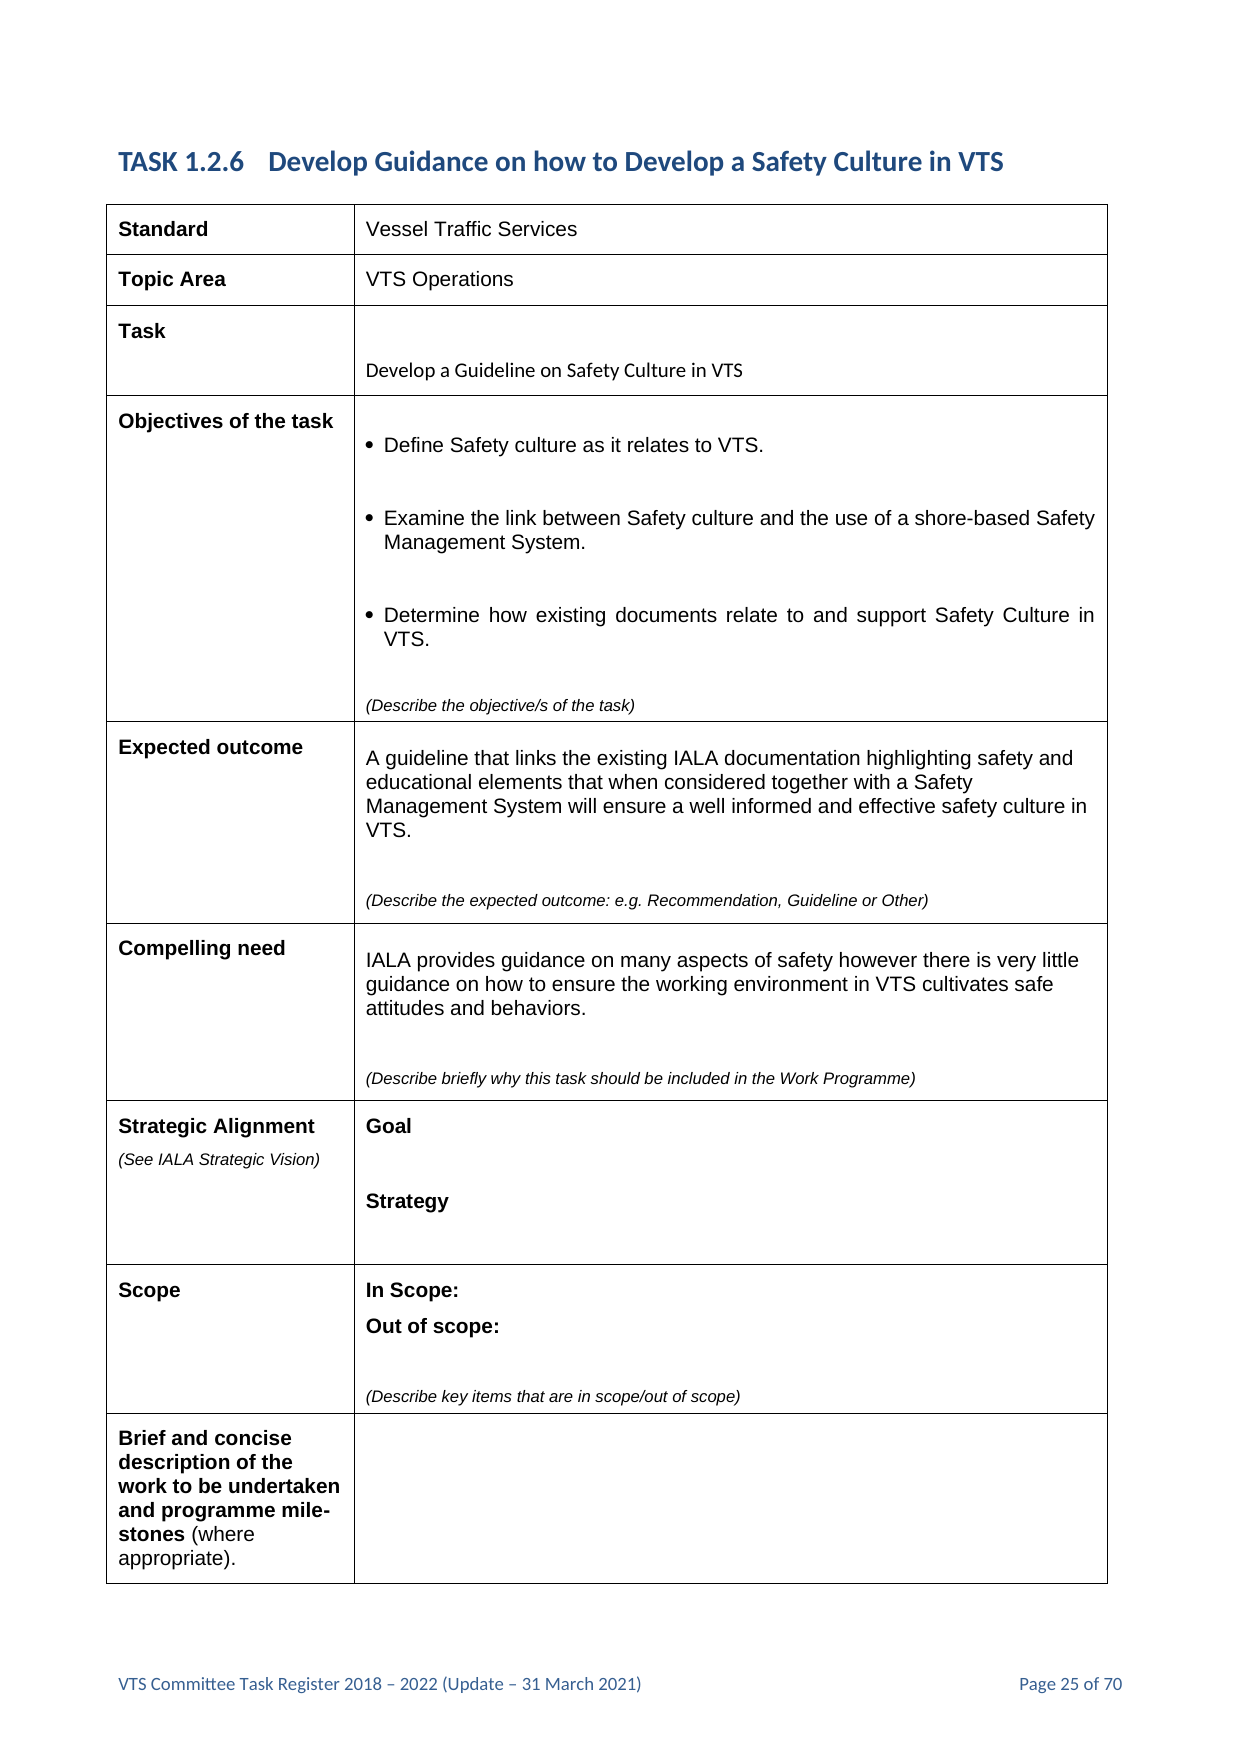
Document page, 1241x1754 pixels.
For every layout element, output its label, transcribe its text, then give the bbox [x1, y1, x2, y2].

table_cell Scope [107, 1265, 354, 1413]
table_cell IALA provides guidance on many aspects of safety however there is very little guidance on how to ensure the working environment in VTS cultivates safe attitudes and behaviors. (Describe briefly why this task should be included in the Work Programme) [355, 924, 1107, 1100]
table_cell Brief and concise description of the work to be undertaken and programme milestones (where appropriate). [107, 1414, 354, 1582]
table_cell Objectives of the task [107, 396, 354, 721]
subtitle TASK 1.2.6 Develop Guidance on how to Develop a Safety Culture in VTS [118, 143, 1122, 179]
table_cell Strategic Alignment (See IALA Strategic Vision) [107, 1101, 354, 1264]
table_cell In Scope: Out of scope: (Describe key items that are in scope/out of scope) [355, 1265, 1107, 1413]
table_cell Expected outcome [107, 722, 354, 923]
table_cell Develop a Guideline on Safety Culture in VTS [355, 306, 1107, 395]
table_cell A guideline that links the existing IALA documentation highlighting safety and educational elements that when considered together with a Safety Management System will ensure a well informed and effective safety culture in VTS. (Describe the expected outcome: e.g. Recommendation, Guideline or Other) [355, 722, 1107, 923]
table_cell VTS Operations [355, 255, 1107, 305]
table_cell Define Safety culture as it relates to VTS. Examine the link between Safety culture and the use of a shore-based Safety Management System. Determine how existing documents relate to and support Safety Culture in VTS. (Describe the objective/s of the task) [355, 396, 1107, 721]
table_header Standard [107, 205, 354, 254]
table_cell Task [107, 306, 354, 395]
table_cell Goal Strategy [355, 1101, 1107, 1264]
table_header Vessel Traffic Services [355, 205, 1107, 254]
table_cell Compelling need [107, 924, 354, 1100]
table_cell Topic Area [107, 255, 354, 305]
table_cell [355, 1414, 1107, 1582]
